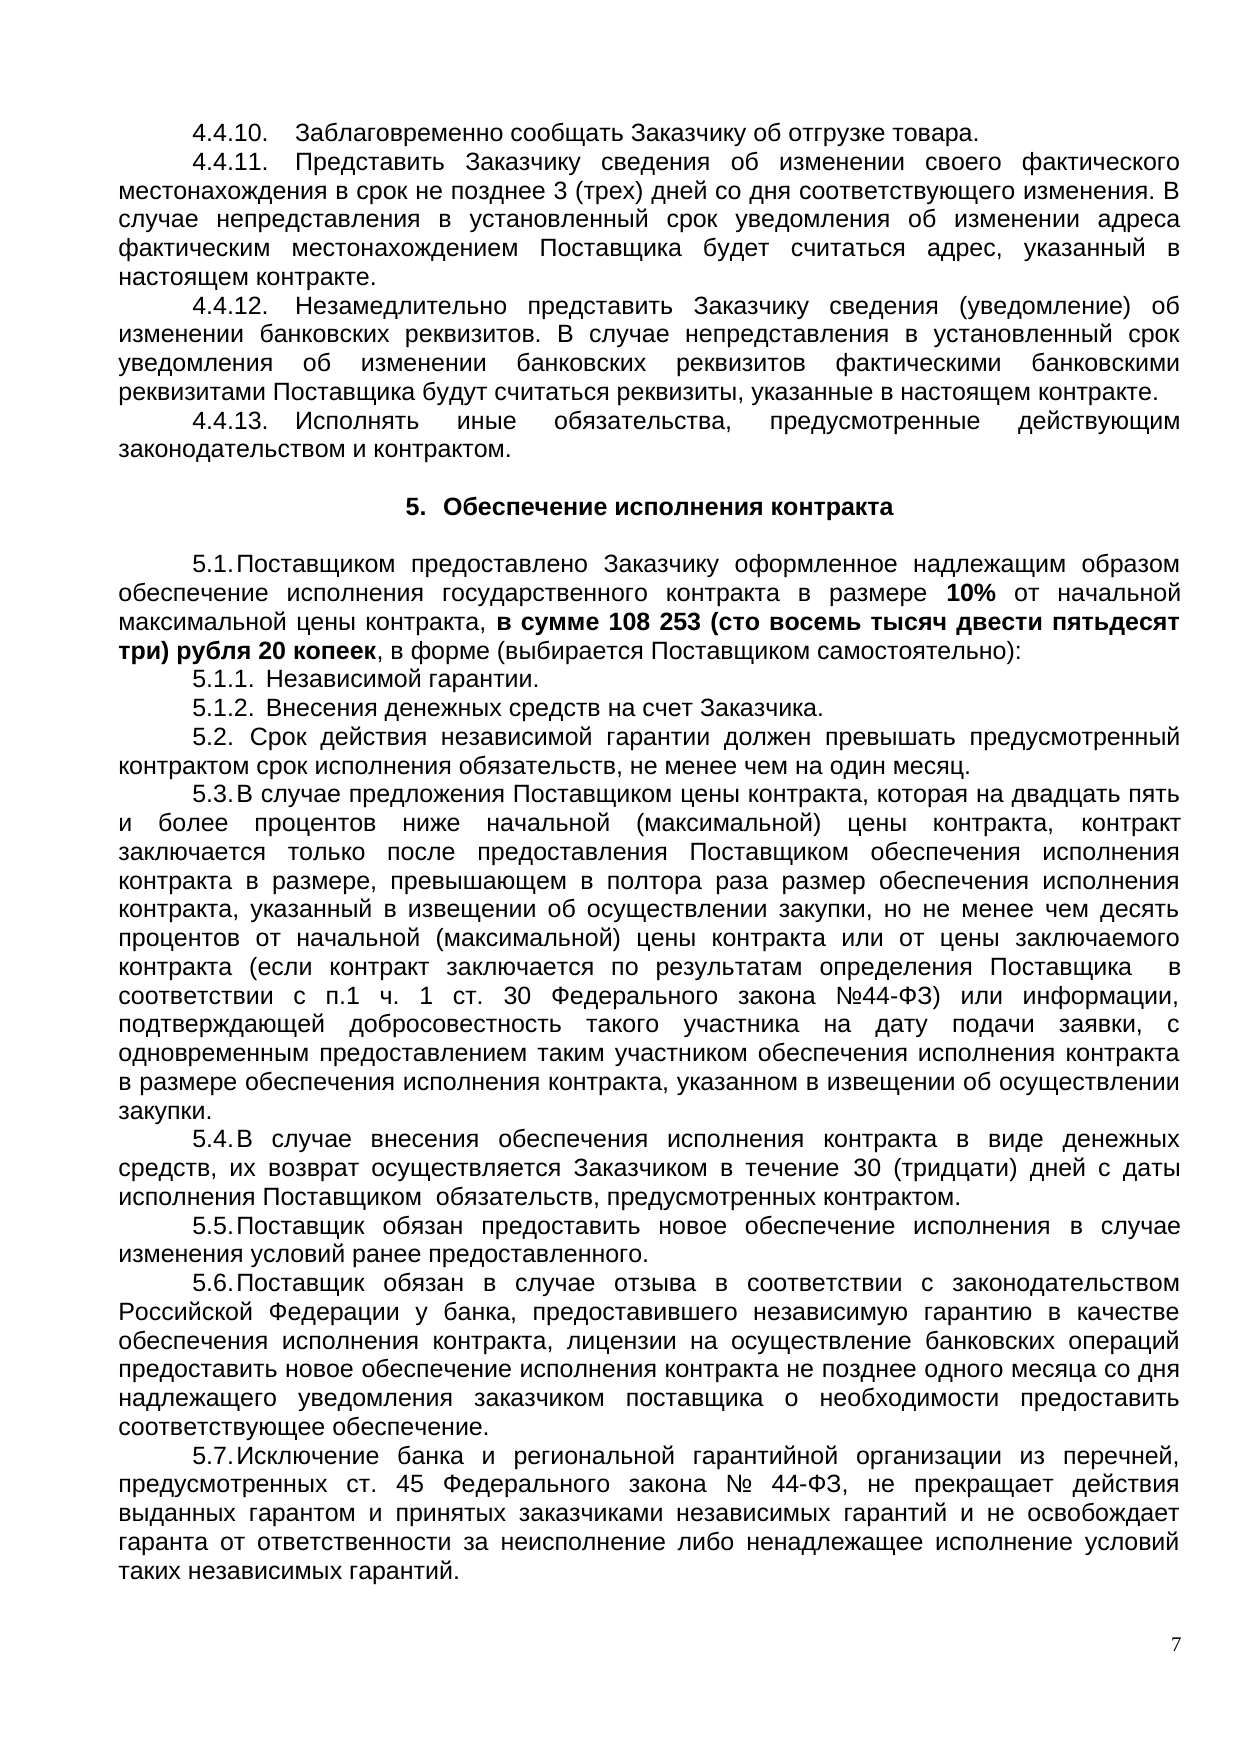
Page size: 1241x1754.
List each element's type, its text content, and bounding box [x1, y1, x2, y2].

list Представить Заказчику сведения об изменении своего фактического местонахождения в срок не позднее 3 (трех) дней со дня соответствующего изменения. В случае непредставления в установленный срок уведомления об изменении адреса фактическим местонахождением Поставщика будет считаться адрес, указанный в настоящем контракте. [118, 147, 1181, 291]
list В случае предложения Поставщиком цены контракта, которая на двадцать пять и более процентов ниже начальной (максимальной) цены контракта, контракт заключается только после предоставления Поставщиком обеспечения исполнения контракта в размере, превышающем в полтора раза размер обеспечения исполнения контракта, указанный в извещении об осуществлении закупки, но не менее чем десять процентов от начальной (максимальной) цены контракта или от цены заключаемого контракта (если контракт заключается по результатам определения Поставщика в соответствии с п.1 ч. 1 ст. 30 Федерального закона №44-ФЗ) или информации, подтверждающей добросовестность такого участника на дату подачи заявки, с одновременным предоставлением таким участником обеспечения исполнения контракта в размере обеспечения исполнения контракта, указанном в извещении об осуществлении закупки. [118, 779, 1181, 1124]
list Срок действия независимой гарантии должен превышать предусмотренный контрактом срок исполнения обязательств, не менее чем на один месяц. [118, 722, 1181, 779]
list В случае внесения обеспечения исполнения контракта в виде денежных средств, их возврат осуществляется Заказчиком в течение 30 (тридцати) дней с даты исполнения Поставщиком обязательств, предусмотренных контрактом. [118, 1124, 1181, 1211]
list Поставщик обязан предоставить новое обеспечение исполнения в случае изменения условий ранее предоставленного. [118, 1211, 1181, 1268]
list Поставщиком предоставлено Заказчику оформленное надлежащим образом обеспечение исполнения государственного контракта в размере 10% от начальной максимальной цены контракта, в сумме 108 253 (сто восемь тысяч двести пятьдесят три) рубля 20 копеек, в форме (выбирается Поставщиком самостоятельно): [118, 549, 1181, 664]
list Обеспечение исполнения контракта [118, 492, 1181, 521]
list Исключение банка и региональной гарантийной организации из перечней, предусмотренных ст. 45 Федерального закона № 44-ФЗ, не прекращает действия выданных гарантом и принятых заказчиками независимых гарантий и не освобождает гаранта от ответственности за неисполнение либо ненадлежащее исполнение условий таких независимых гарантий. [118, 1441, 1181, 1584]
list Поставщик обязан в случае отзыва в соответствии с законодательством Российской Федерации у банка, предоставившего независимую гарантию в качестве обеспечения исполнения контракта, лицензии на осуществление банковских операций предоставить новое обеспечение исполнения контракта не позднее одного месяца со дня надлежащего уведомления заказчиком поставщика о необходимости предоставить соответствующее обеспечение. [118, 1268, 1181, 1441]
list Незамедлительно представить Заказчику сведения (уведомление) об изменении банковских реквизитов. В случае непредставления в установленный срок уведомления об изменении банковских реквизитов фактическими банковскими реквизитами Поставщика будут считаться реквизиты, указанные в настоящем контракте. [118, 291, 1181, 406]
list Исполнять иные обязательства, предусмотренные действующим законодательством и контрактом. [118, 406, 1181, 463]
list Заблаговременно сообщать Заказчику об отгрузке товара. [118, 118, 1181, 147]
list Независимой гарантии. [118, 664, 1181, 693]
list Внесения денежных средств на счет Заказчика. [118, 693, 1181, 722]
